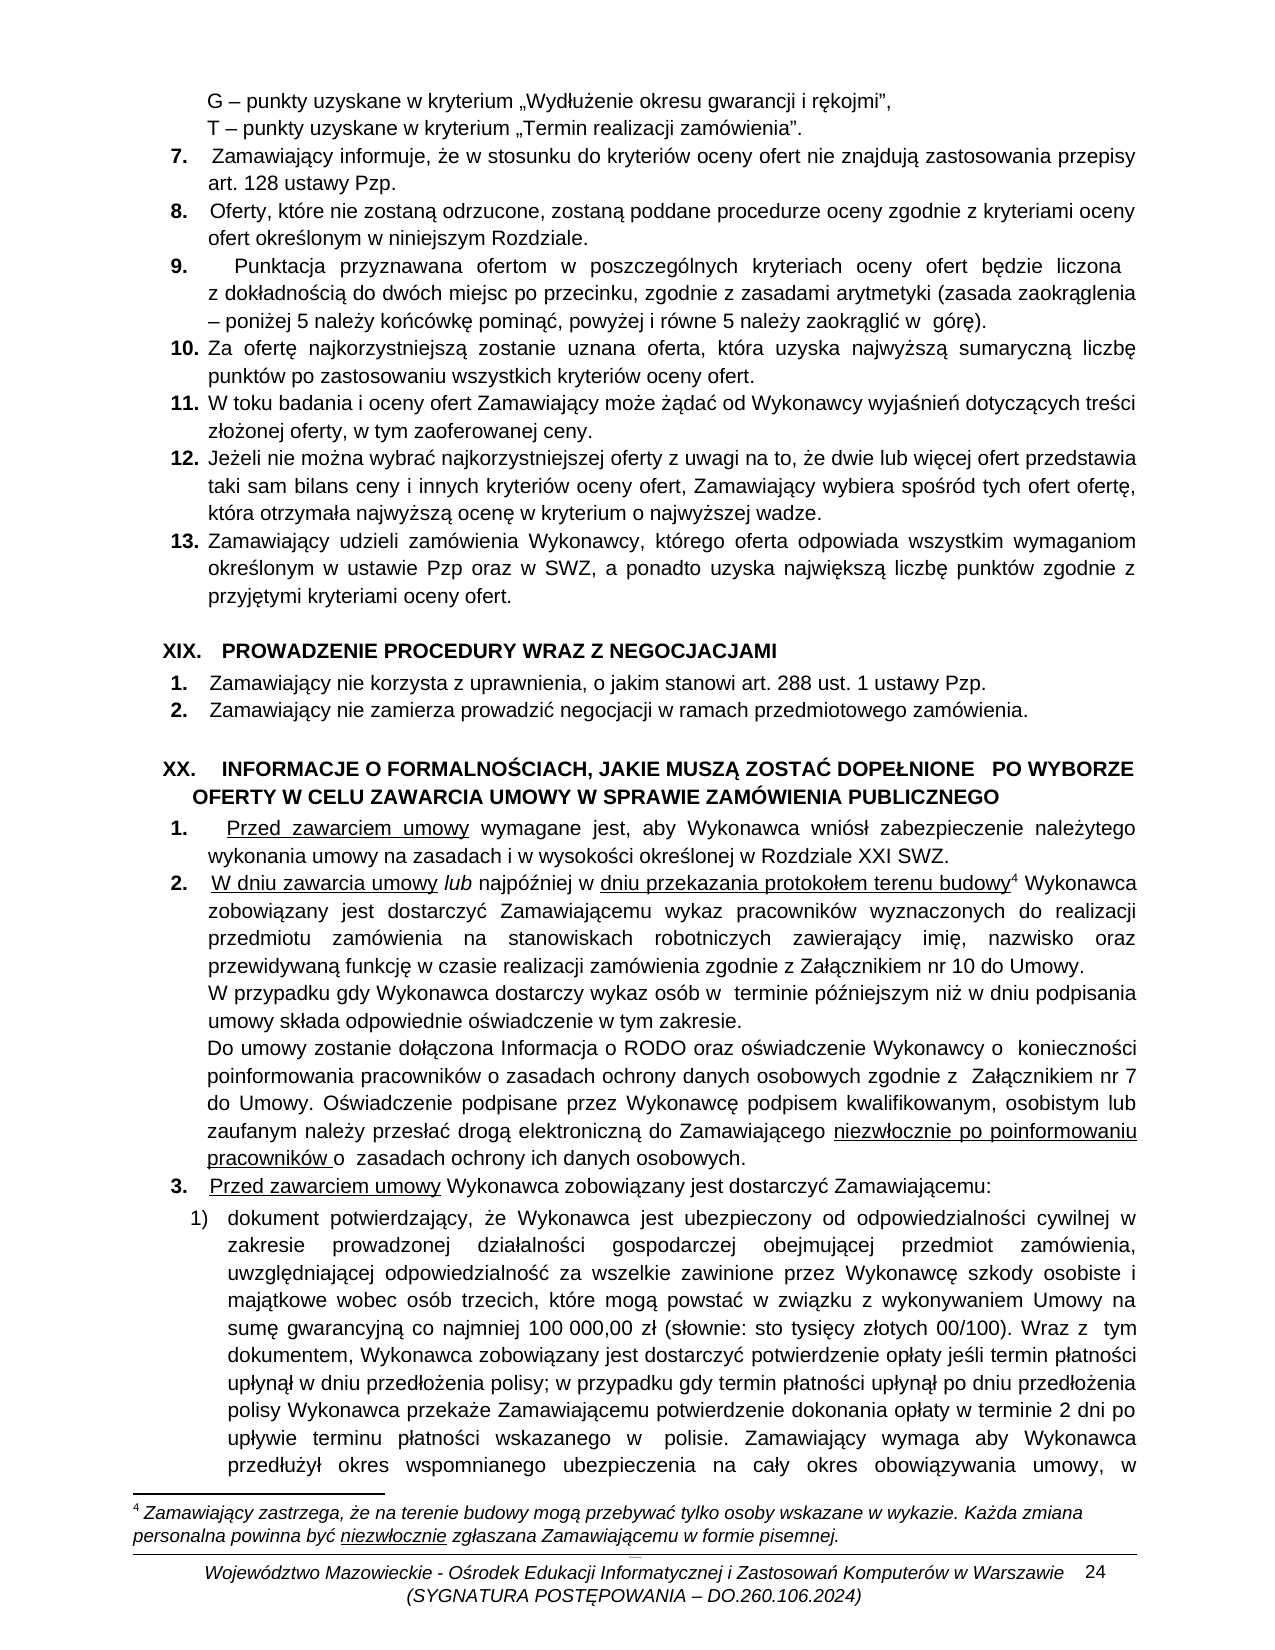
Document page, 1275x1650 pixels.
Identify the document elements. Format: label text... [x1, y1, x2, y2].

list Zamawiający udzieli zamówienia Wykonawcy, którego oferta odpowiada wszystkim wymaganiom określonym w ustawie Pzp oraz w SWZ, a ponadto uzyska największą liczbę punktów zgodnie z przyjętymi kryteriami oceny ofert. [170, 529, 1137, 608]
list Zamawiający nie korzysta z uprawnienia, o jakim stanowi art. 288 ust. 1 ustawy Pzp. [170, 670, 1137, 694]
list Za ofertę najkorzystniejszą zostanie uznana oferta, która uzyska najwyższą sumaryczną liczbę punktów po zastosowaniu wszystkich kryteriów oceny ofert. [170, 336, 1137, 388]
list INFORMACJE O FORMALNOŚCIACH, JAKIE MUSZĄ ZOSTAĆ DOPEŁNIONE PO WYBORZE OFERTY W CELU ZAWARCIA UMOWY W SPRAWIE ZAMÓWIENIA PUBLICZNEGO [162, 757, 1137, 808]
text T – punkty uzyskane w kryterium „Termin realizacji zamówienia”. [207, 116, 1137, 140]
list W toku badania i oceny ofert Zamawiający może żądać od Wykonawcy wyjaśnień dotyczących treści złożonej oferty, w tym zaoferowanej ceny. [170, 391, 1137, 443]
list PROWADZENIE PROCEDURY WRAZ Z NEGOCJACJAMI [162, 639, 1137, 663]
list Przed zawarciem umowy Wykonawca zobowiązany jest dostarczyć Zamawiającemu: [170, 1174, 1137, 1198]
list Jeżeli nie można wybrać najkorzystniejszej oferty z uwagi na to, że dwie lub więcej ofert przedstawia taki sam bilans ceny i innych kryteriów oceny ofert, Zamawiający wybiera spośród tych ofert ofertę, która otrzymała najwyższą ocenę w kryterium o najwyższej wadze. [170, 446, 1137, 525]
list Oferty, które nie zostaną odrzucone, zostaną poddane procedurze oceny zgodnie z kryteriami oceny ofert określonym w niniejszym Rozdziale. [170, 199, 1137, 250]
list W dniu zawarcia umowy lub najpóźniej w dniu przekazania protokołem terenu budowy Wykonawca zobowiązany jest dostarczyć Zamawiającemu wykaz pracowników wyznaczonych do realizacji przedmiotu zamówienia na stanowiskach robotniczych zawierający imię, nazwisko oraz przewidywaną funkcję w czasie realizacji zamówienia zgodnie z Załącznikiem nr 10 do Umowy. [170, 871, 1137, 978]
list Przed zawarciem umowy wymagane jest, aby Wykonawca wniósł zabezpieczenie należytego wykonania umowy na zasadach i w wysokości określonej w Rozdziale XXI SWZ. [170, 816, 1137, 868]
text Do umowy zostanie dołączona Informacja o RODO oraz oświadczenie Wykonawcy o konieczności poinformowania pracowników o zasadach ochrony danych osobowych zgodnie z Załącznikiem nr 7 do Umowy. Oświadczenie podpisane przez Wykonawcę podpisem kwalifikowanym, osobistym lub zaufanym należy przesłać drogą elektroniczną do Zamawiającego niezwłocznie po poinformowaniu pracowników o zasadach ochrony ich danych osobowych. [207, 1036, 1137, 1170]
text G – punkty uzyskane w kryterium „Wydłużenie okresu gwarancji i rękojmi”, [207, 89, 1137, 113]
list Zamawiający nie zamierza prowadzić negocjacji w ramach przedmiotowego zamówienia. [170, 698, 1137, 722]
list Punktacja przyznawana ofertom w poszczególnych kryteriach oceny ofert będzie liczona z dokładnością do dwóch miejsc po przecinku, zgodnie z zasadami arytmetyki (zasada zaokrąglenia – poniżej 5 należy końcówkę pominąć, powyżej i równe 5 należy zaokrąglić w górę). [170, 254, 1137, 333]
text W przypadku gdy Wykonawca dostarczy wykaz osób w terminie późniejszym niż w dniu podpisania umowy składa odpowiednie oświadczenie w tym zakresie. [208, 981, 1137, 1033]
list Zamawiający informuje, że w stosunku do kryteriów oceny ofert nie znajdują zastosowania przepisy art. 128 ustawy Pzp. [170, 144, 1137, 195]
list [190, 1205, 1137, 1477]
